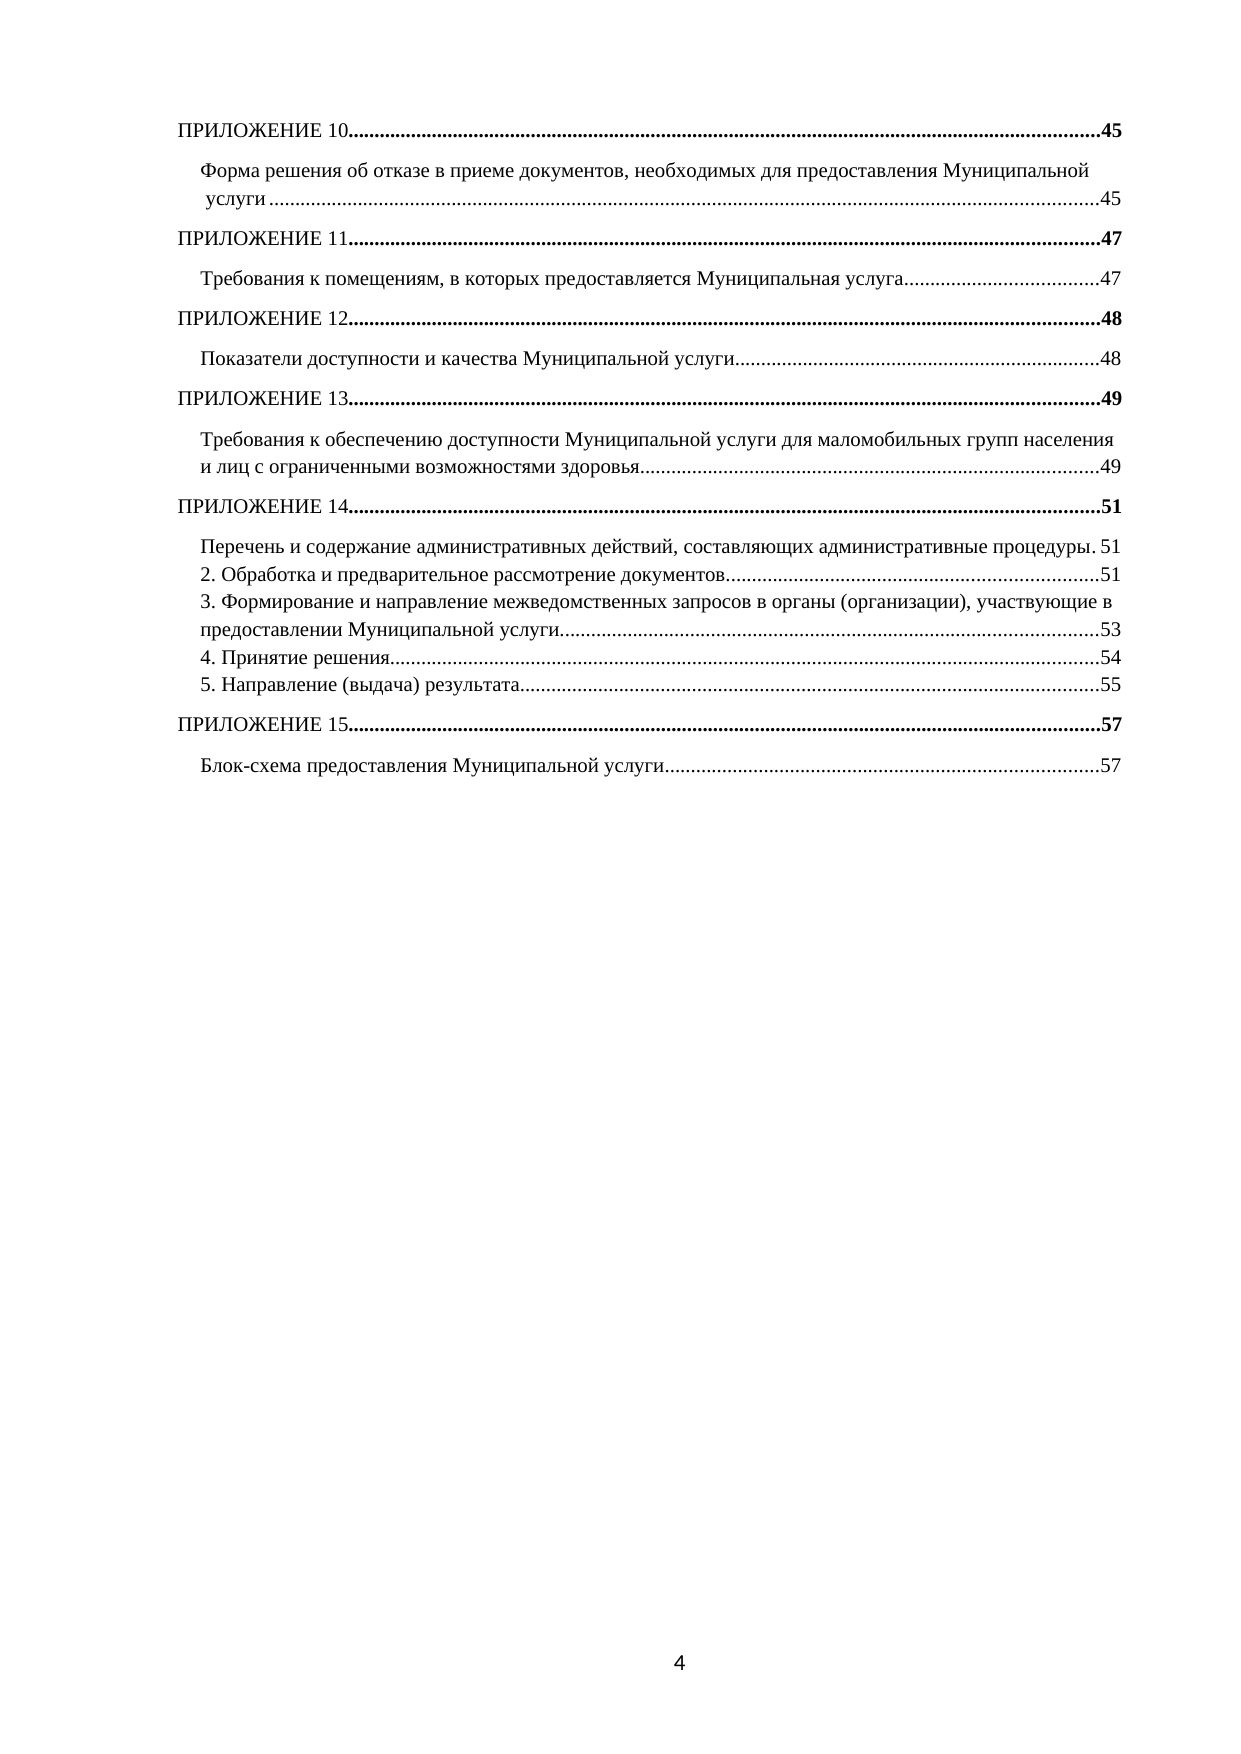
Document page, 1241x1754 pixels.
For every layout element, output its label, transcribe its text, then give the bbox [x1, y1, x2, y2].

text 3. Формирование и направление межведомственных запросов в органы (организации), участвующие в предоставлении Муниципальной услуги. 53 [200, 589, 1181, 641]
text Требования к помещениям, в которых предоставляется Муниципальная услуга 47 [200, 266, 1181, 290]
text 4. Принятие решения. 54 [200, 645, 1181, 669]
text 2. Обработка и предварительное рассмотрение документов. 51 [200, 562, 1181, 586]
text Приложение 14 51 [177, 494, 1181, 518]
text Требования к обеспечению доступности Муниципальной услуги для маломобильных групп населения и лиц с ограниченными возможностями здоровья 49 [200, 426, 1181, 478]
text Форма решения об отказе в приеме документов, необходимых для предоставления Муниципальной услуги 45 [200, 158, 1181, 210]
text Приложение 13 49 [177, 386, 1181, 410]
text Блок-схема предоставления Муниципальной услуги 57 [200, 752, 1181, 777]
text Приложение 12 48 [177, 306, 1181, 330]
text Приложение 11 47 [177, 226, 1181, 250]
text Приложение 10 45 [177, 118, 1181, 142]
text 5. Направление (выдача) результата. 55 [200, 672, 1181, 696]
text Приложение 15 57 [177, 712, 1181, 736]
text Показатели доступности и качества Муниципальной услуги 48 [200, 346, 1181, 370]
text Перечень и содержание административных действий, составляющих административные процедуры 51 [200, 534, 1181, 558]
